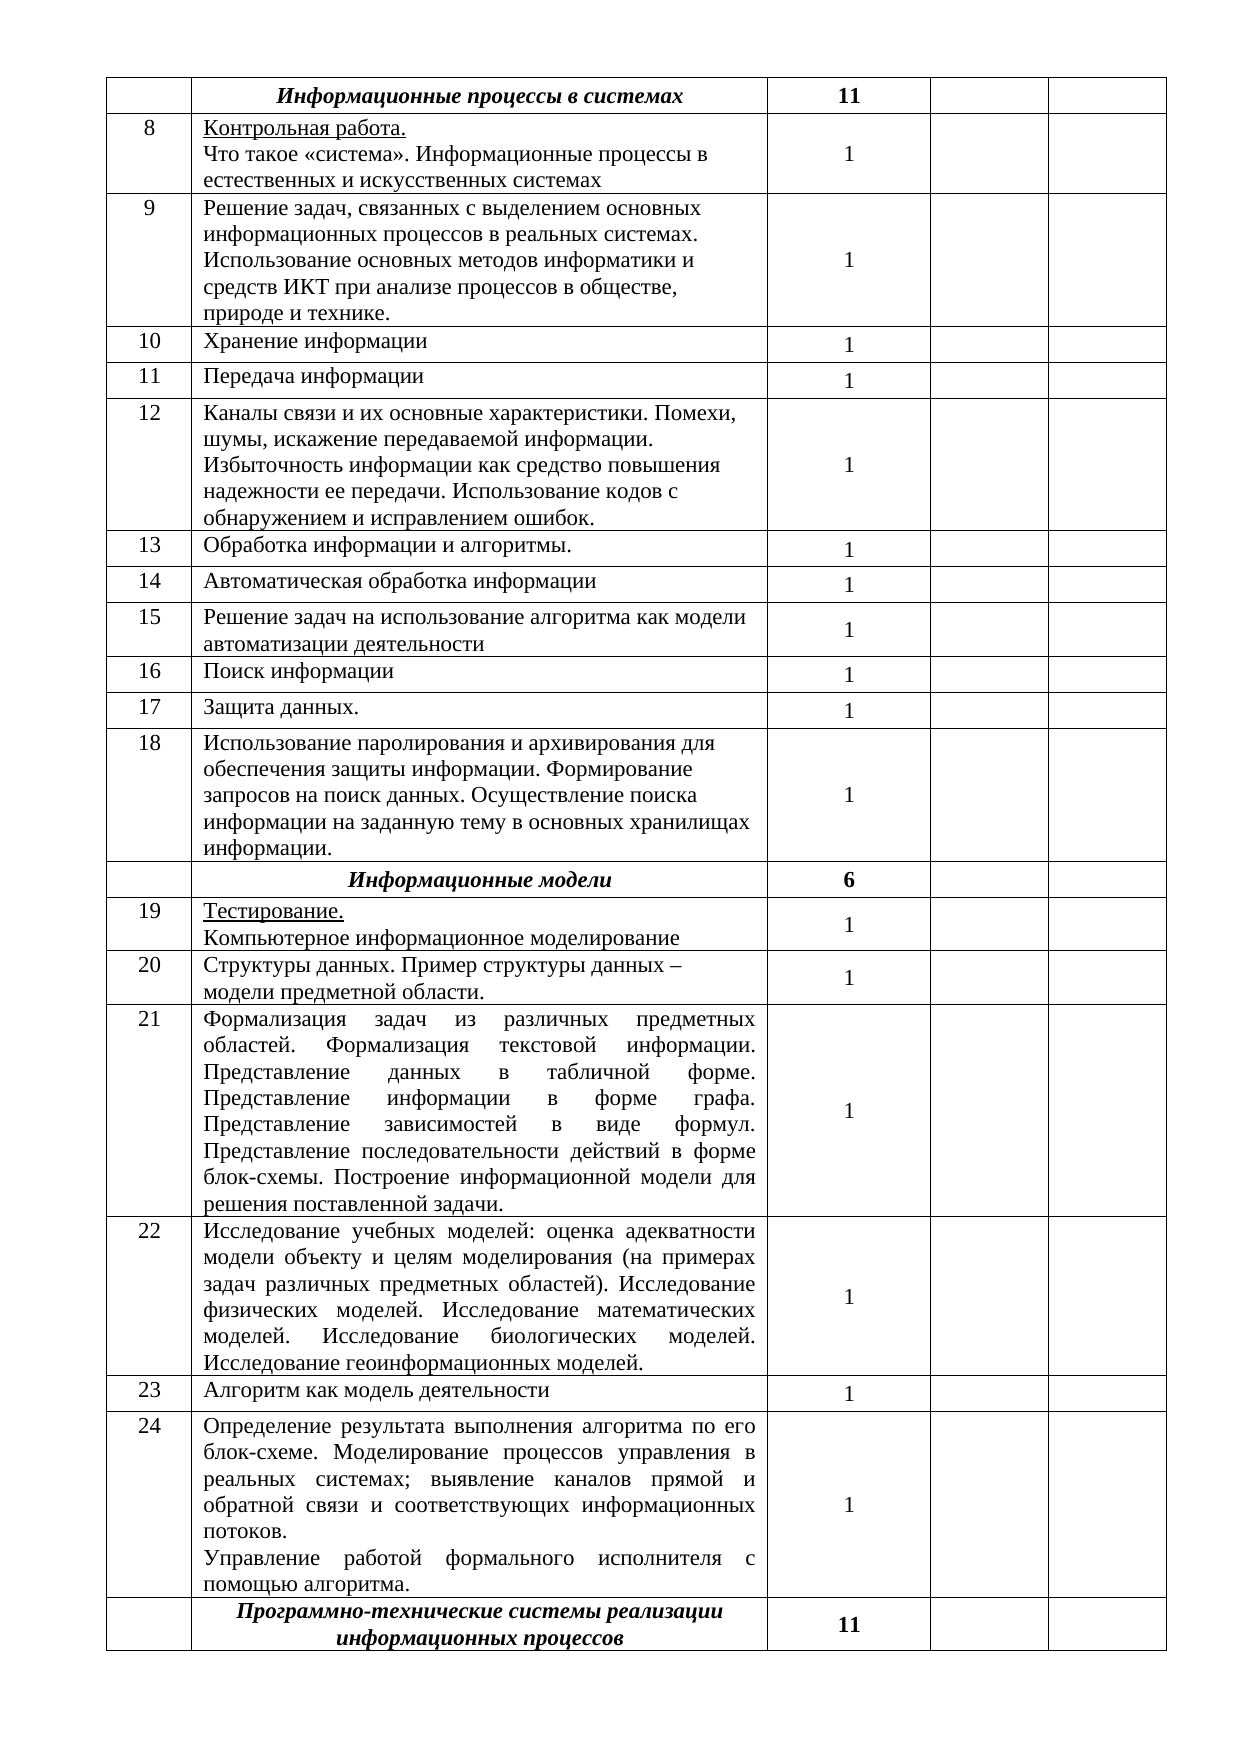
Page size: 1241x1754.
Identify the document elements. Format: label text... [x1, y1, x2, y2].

table_cell Решение задач на использование алгоритма как модели автоматизации деятельности [192, 603, 767, 656]
table_cell 1 [768, 114, 930, 193]
table_cell [1049, 1217, 1166, 1375]
table_cell 1 [768, 898, 930, 950]
table_cell 6 [768, 862, 930, 897]
table_cell 8 [107, 114, 191, 193]
table_cell [1049, 399, 1166, 530]
table_cell [107, 1598, 191, 1650]
table_cell [1049, 657, 1166, 692]
table_cell 1 [768, 657, 930, 692]
table_cell Тестирование. Компьютерное информационное моделирование [192, 898, 767, 950]
table_cell [931, 531, 1048, 566]
table_cell Программно-технические системы реализации информационных процессов [192, 1598, 767, 1650]
table_cell [1049, 327, 1166, 362]
table_cell [931, 862, 1048, 897]
table_cell Автоматическая обработка информации [192, 567, 767, 602]
table_cell 1 [768, 729, 930, 861]
table_cell [931, 194, 1048, 326]
table_cell [1049, 603, 1166, 656]
table_cell Каналы связи и их основные характеристики. Помехи, шумы, искажение передаваемой информации. Избыточность информации как средство повышения надежности ее передачи. Использование кодов с обнаружением и исправлением ошибок. [192, 399, 767, 530]
table_cell Контрольная работа. Что такое «система». Информационные процессы в естественных и искусственных системах [192, 114, 767, 193]
table_cell Передача информации [192, 363, 767, 397]
table_cell [1049, 1412, 1166, 1597]
table_cell [931, 603, 1048, 656]
table_cell Поиск информации [192, 657, 767, 692]
table_cell 24 [107, 1412, 191, 1597]
table_cell 9 [107, 194, 191, 326]
table_cell [1049, 862, 1166, 897]
table_cell [931, 657, 1048, 692]
table_cell Решение задач, связанных с выделением основных информационных процессов в реальных системах. Использование основных методов информатики и средств ИКТ при анализе процессов в обществе, природе и технике. [192, 194, 767, 326]
table_cell [931, 898, 1048, 950]
table_cell Использование паролирования и архивирования для обеспечения защиты информации. Формирование запросов на поиск данных. Осуществление поиска информации на заданную тему в основных хранилищах информации. [192, 729, 767, 861]
table_cell 10 [107, 327, 191, 362]
table_cell Исследование учебных моделей: оценка адекватности модели объекту и целям моделирования (на примерах задач различных предметных областей). Исследование физических моделей. Исследование математических моделей. Исследование биологических моделей. Исследование геоинформационных моделей. [192, 1217, 767, 1375]
table_cell 1 [768, 363, 930, 397]
table_cell [1049, 898, 1166, 950]
table_cell 1 [768, 327, 930, 362]
table_cell 1 [768, 693, 930, 728]
table_cell 16 [107, 657, 191, 692]
table_cell [931, 693, 1048, 728]
table_cell [1049, 363, 1166, 397]
table_cell 18 [107, 729, 191, 861]
table_cell [931, 363, 1048, 397]
table_cell [931, 1598, 1048, 1650]
table_cell [107, 78, 191, 113]
table_cell Структуры данных. Пример структуры данных – модели предметной области. [192, 951, 767, 1004]
table_cell 15 [107, 603, 191, 656]
table_cell [1049, 194, 1166, 326]
table_cell [107, 862, 191, 897]
table_cell [931, 1217, 1048, 1375]
table_cell [1049, 729, 1166, 861]
table_cell [931, 114, 1048, 193]
table_cell [1049, 1005, 1166, 1216]
table_cell 1 [768, 531, 930, 566]
table_cell 1 [768, 399, 930, 530]
table_cell 1 [768, 1412, 930, 1597]
table_cell Обработка информации и алгоритмы. [192, 531, 767, 566]
table_cell [1049, 78, 1166, 113]
table_cell [1049, 1598, 1166, 1650]
table_cell Информационные процессы в системах [192, 78, 767, 113]
table_cell 1 [768, 603, 930, 656]
table_cell [931, 1376, 1048, 1411]
table_cell [1049, 1376, 1166, 1411]
table_cell [931, 1005, 1048, 1216]
table_cell [931, 567, 1048, 602]
table_cell [1049, 693, 1166, 728]
table_cell 1 [768, 1217, 930, 1375]
table_cell 19 [107, 898, 191, 950]
table_cell 1 [768, 951, 930, 1004]
table_cell 1 [768, 1005, 930, 1216]
table_cell 1 [768, 1376, 930, 1411]
table_cell Алгоритм как модель деятельности [192, 1376, 767, 1411]
table_cell 13 [107, 531, 191, 566]
table_cell [931, 78, 1048, 113]
table_cell 1 [768, 567, 930, 602]
table_cell [1049, 951, 1166, 1004]
table_cell Информационные модели [192, 862, 767, 897]
table_cell [931, 327, 1048, 362]
table_cell [931, 399, 1048, 530]
table_cell [1049, 567, 1166, 602]
table_cell 21 [107, 1005, 191, 1216]
table_cell 11 [768, 1598, 930, 1650]
table_cell [931, 1412, 1048, 1597]
table_cell 11 [107, 363, 191, 397]
table_cell 20 [107, 951, 191, 1004]
table_cell [1049, 114, 1166, 193]
table_cell Определение результата выполнения алгоритма по его блок-схеме. Моделирование процессов управления в реальных системах; выявление каналов прямой и обратной связи и соответствующих информационных потоков. Управление работой формального исполнителя с помощью алгоритма. [192, 1412, 767, 1597]
table_cell 1 [768, 194, 930, 326]
table_cell 14 [107, 567, 191, 602]
table_cell [931, 729, 1048, 861]
table_cell [1049, 531, 1166, 566]
table_cell Хранение информации [192, 327, 767, 362]
table_cell 12 [107, 399, 191, 530]
table_cell Формализация задач из различных предметных областей. Формализация текстовой информации. Представление данных в табличной форме. Представление информации в форме графа. Представление зависимостей в виде формул. Представление последовательности действий в форме блок-схемы. Построение информационной модели для решения поставленной задачи. [192, 1005, 767, 1216]
table_cell 23 [107, 1376, 191, 1411]
table_cell Защита данных. [192, 693, 767, 728]
table_cell 11 [768, 78, 930, 113]
table_cell 17 [107, 693, 191, 728]
table_cell 22 [107, 1217, 191, 1375]
table_cell [931, 951, 1048, 1004]
